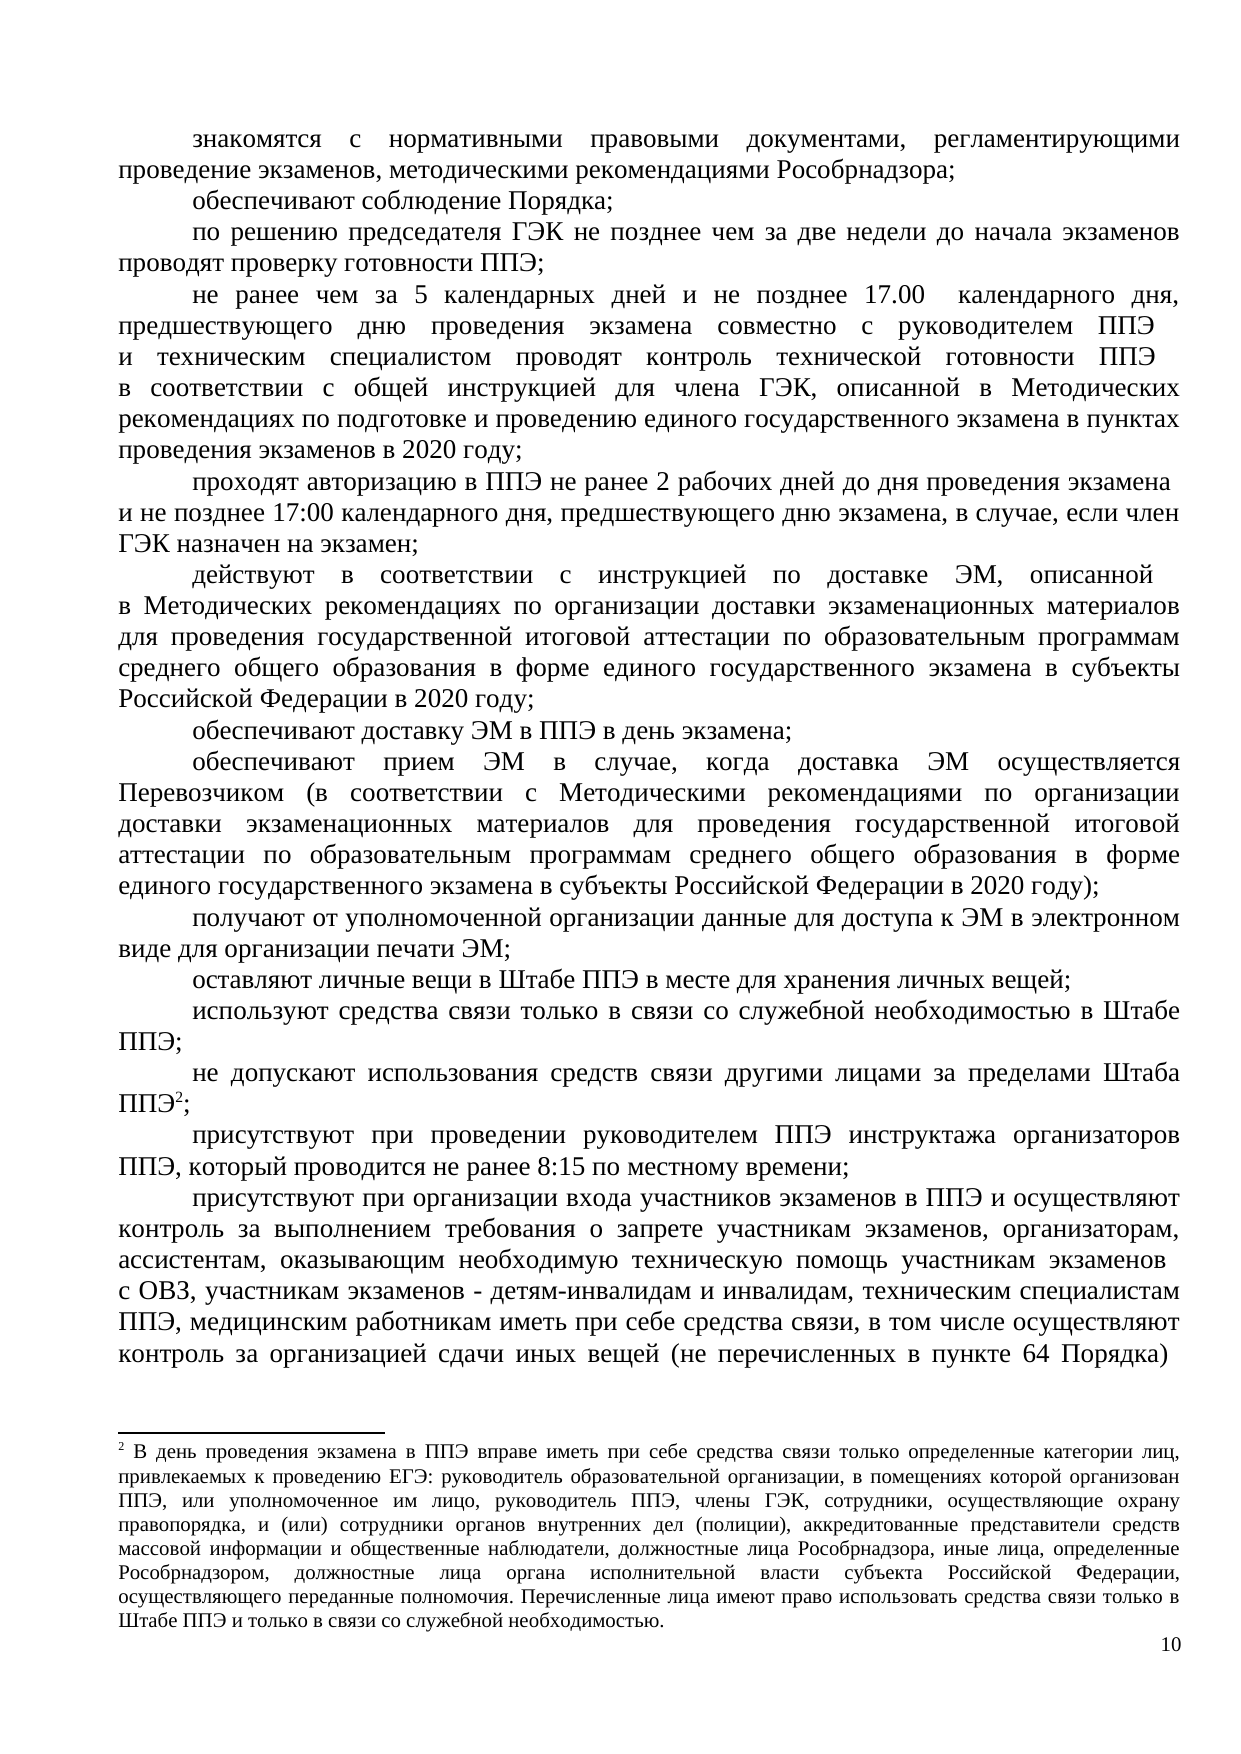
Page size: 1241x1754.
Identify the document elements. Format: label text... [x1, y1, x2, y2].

text знакомятся с нормативными правовыми документами, регламентирующими проведение экзаменов, методическими рекомендациями Рособрнадзора; [118, 122, 1181, 184]
text обеспечивают прием ЭМ в случае, когда доставка ЭМ осуществляется Перевозчиком (в соответствии с Методическими рекомендациями по организации доставки экзаменационных материалов для проведения государственной итоговой аттестации по образовательным программам среднего общего образования в форме единого государственного экзамена в субъекты Российской Федерации в 2020 году); [118, 745, 1181, 901]
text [118, 1181, 1181, 1368]
text получают от уполномоченной организации данные для доступа к ЭМ в электронном виде для организации печати ЭМ; [118, 901, 1181, 963]
text используют средства связи только в связи со служебной необходимостью в Штабе ППЭ; [118, 994, 1181, 1056]
text оставляют личные вещи в Штабе ППЭ в месте для хранения личных вещей; [118, 963, 1181, 994]
text действуют в соответствии с инструкцией по доставке ЭМ, описанной в Методических рекомендациях по организации доставки экзаменационных материалов для проведения государственной итоговой аттестации по образовательным программам среднего общего образования в форме единого государственного экзамена в субъекты Российской Федерации в 2020 году; [118, 558, 1181, 714]
text проходят авторизацию в ППЭ не ранее 2 рабочих дней до дня проведения экзамена и не позднее 17:00 календарного дня, предшествующего дню экзамена, в случае, если член ГЭК назначен на экзамен; [118, 464, 1181, 558]
text обеспечивают соблюдение Порядка; [118, 184, 1181, 215]
text обеспечивают доставку ЭМ в ППЭ в день экзамена; [118, 714, 1181, 745]
text не допускают использования средств связи другими лицами за пределами Штаба ППЭ; [118, 1056, 1181, 1119]
text присутствуют при проведении руководителем ППЭ инструктажа организаторов ППЭ, который проводится не ранее 8:15 по местному времени; [118, 1119, 1181, 1181]
text не ранее чем за 5 календарных дней и не позднее 17.00 календарного дня, предшествующего дню проведения экзамена совместно с руководителем ППЭ и техническим специалистом проводят контроль технической готовности ППЭ в соответствии с общей инструкцией для члена ГЭК, описанной в Методических рекомендациях по подготовке и проведению единого государственного экзамена в пунктах проведения экзаменов в 2020 году; [118, 278, 1181, 464]
text по решению председателя ГЭК не позднее чем за две недели до начала экзаменов проводят проверку готовности ППЭ; [118, 215, 1181, 278]
